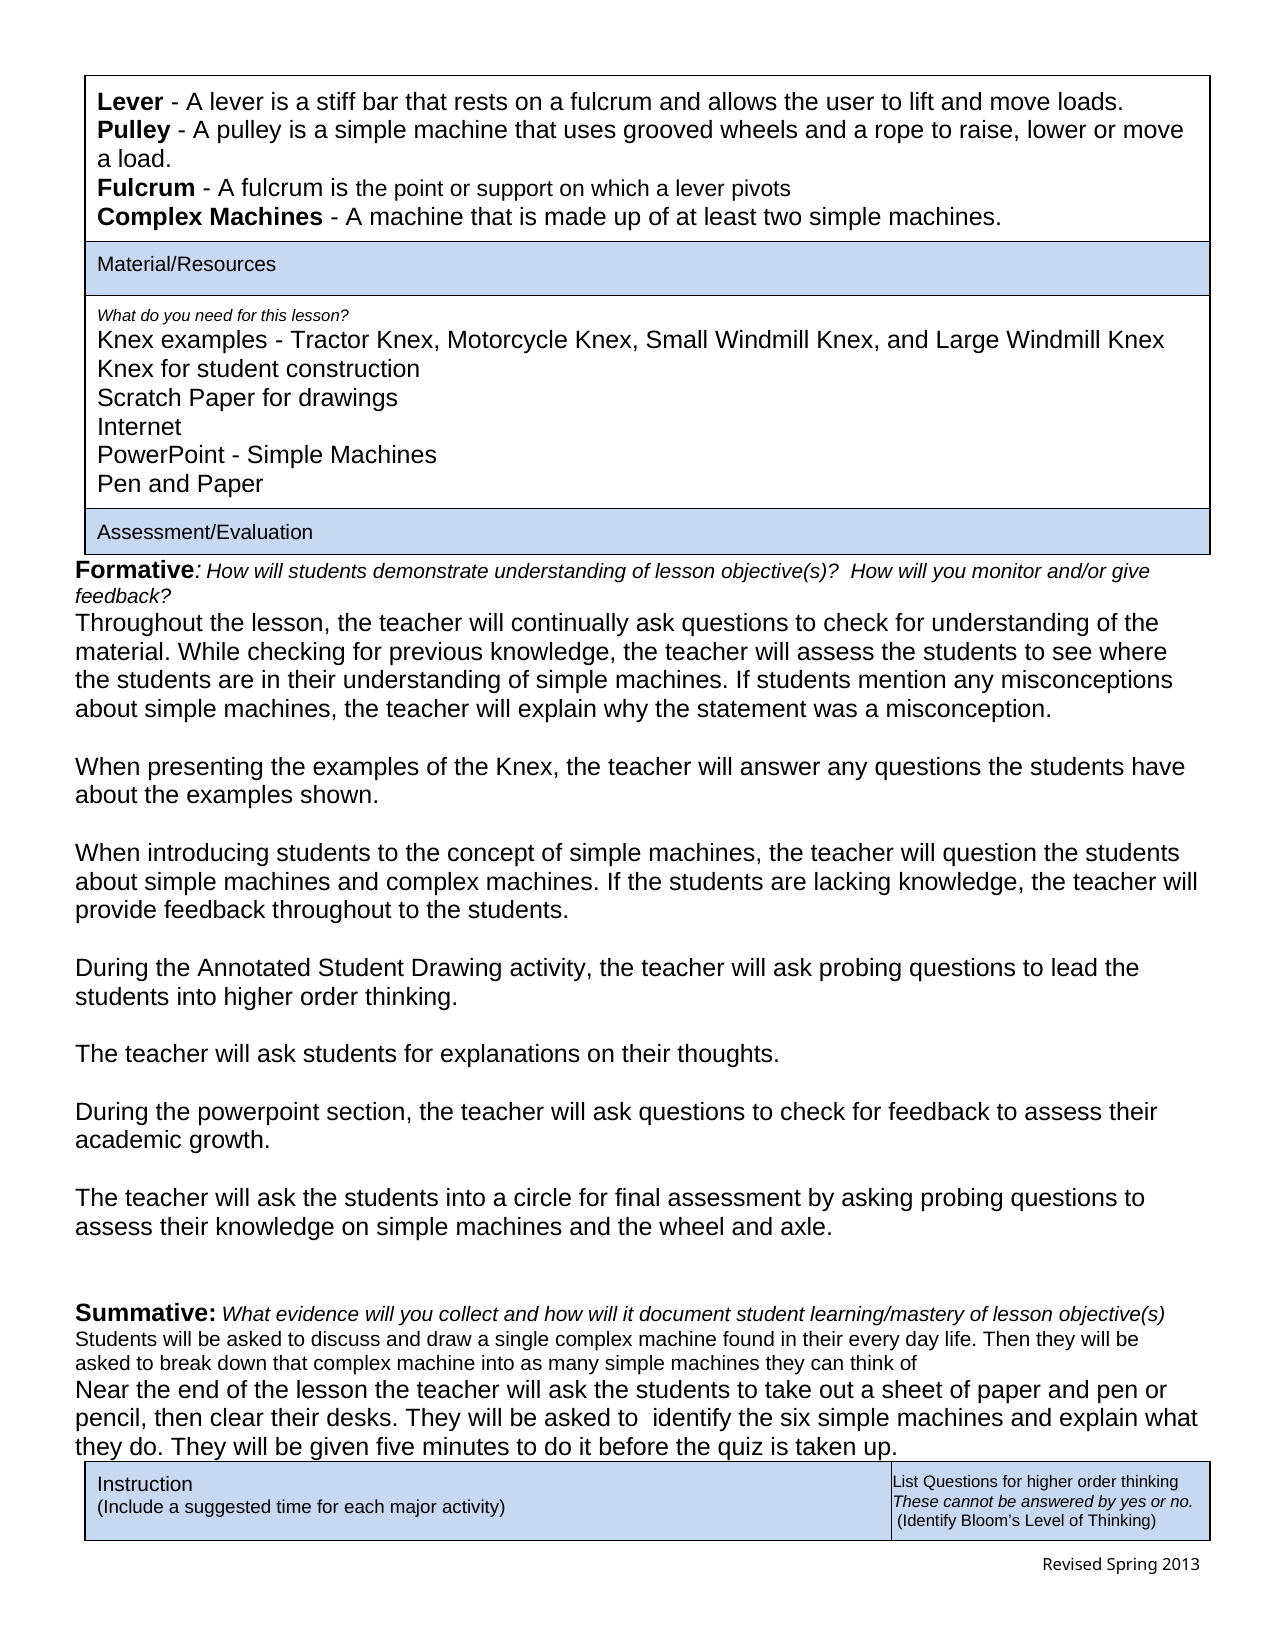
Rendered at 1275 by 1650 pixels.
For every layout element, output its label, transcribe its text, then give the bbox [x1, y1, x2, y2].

text Summative: What evidence will you collect and how will it document student learning/mastery of lesson objective(s) [75, 1298, 1200, 1327]
table_cell Assessment/Evaluation [86, 509, 1209, 554]
text When introducing students to the concept of simple machines, the teacher will question the students about simple machines and complex machines. If the students are lacking knowledge, the teacher will provide feedback throughout to the students. [75, 838, 1200, 924]
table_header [892, 1462, 1209, 1540]
text Students will be asked to discuss and draw a single complex machine found in their every day life. Then they will be asked to break down that complex machine into as many simple machines they can think of [75, 1327, 1200, 1374]
text Formative: How will students demonstrate understanding of lesson objective(s)? How will you monitor and/or give feedback? [75, 555, 1200, 608]
text During the Annotated Student Drawing activity, the teacher will ask probing questions to lead the students into higher order thinking. [75, 953, 1200, 1010]
table_cell Material/Resources [86, 242, 1209, 295]
table_cell What do you need for this lesson? Knex examples - Tractor Knex, Motorcycle Knex, Small Windmill Knex, and Large Windmill Knex Knex for student construction Scratch Paper for drawings Internet PowerPoint - Simple Machines Pen and Paper [86, 296, 1209, 508]
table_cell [86, 76, 1209, 241]
text When presenting the examples of the Knex, the teacher will answer any questions the students have about the examples shown. [75, 752, 1200, 809]
text Throughout the lesson, the teacher will continually ask questions to check for understanding of the material. While checking for previous knowledge, the teacher will assess the students to see where the students are in their understanding of simple machines. If students mention any misconceptions about simple machines, the teacher will explain why the statement was a misconception. [75, 608, 1200, 723]
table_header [86, 1462, 891, 1540]
text The teacher will ask the students into a circle for final assessment by asking probing questions to assess their knowledge on simple machines and the wheel and axle. [75, 1183, 1200, 1240]
text Near the end of the lesson the teacher will ask the students to take out a sheet of paper and pen or pencil, then clear their desks. They will be asked to identify the six simple machines and explain what they do. They will be given five minutes to do it before the quiz is taken up. [75, 1374, 1200, 1461]
text During the powerpoint section, the teacher will ask questions to check for feedback to assess their academic growth. [75, 1097, 1200, 1154]
text The teacher will ask students for explanations on their thoughts. [75, 1039, 1200, 1068]
